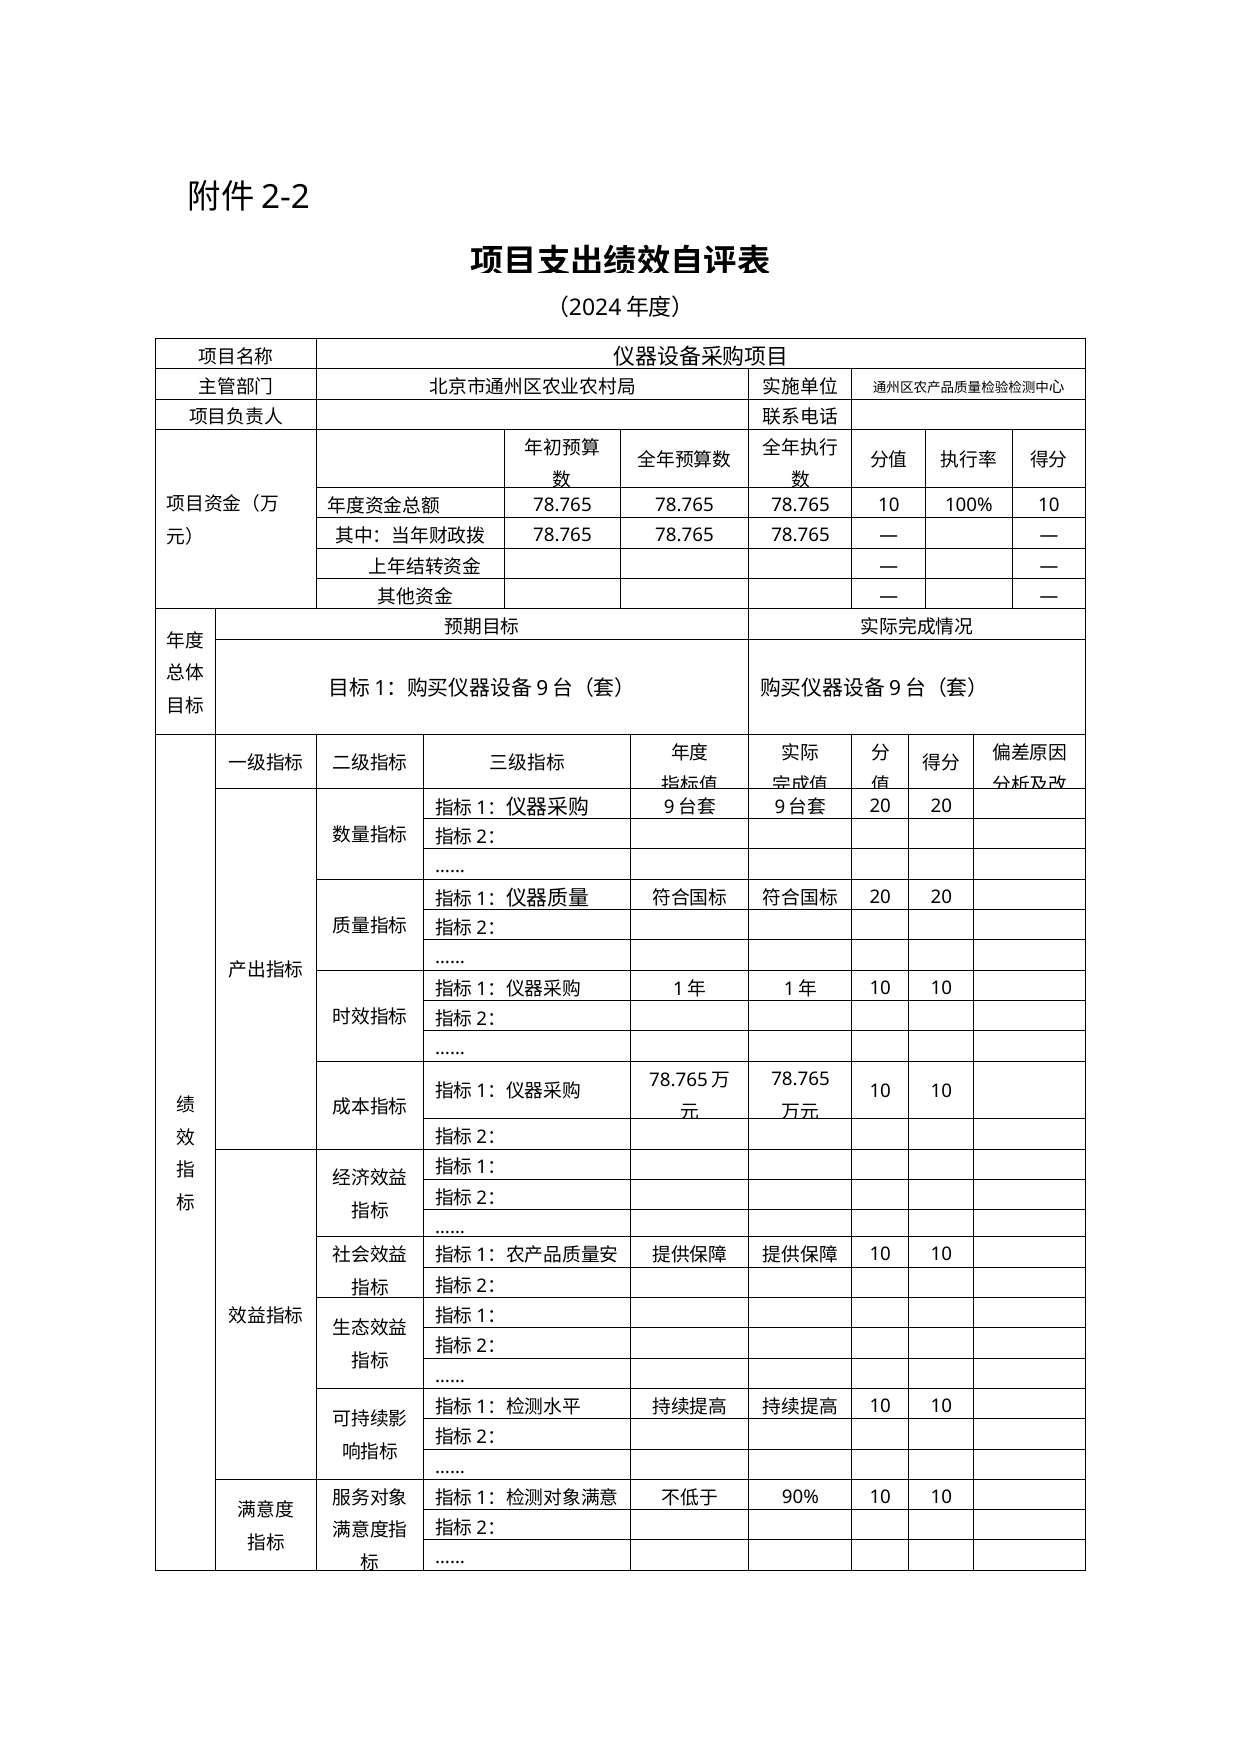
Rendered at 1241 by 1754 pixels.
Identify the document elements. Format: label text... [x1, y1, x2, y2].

table_cell …… [424, 1450, 630, 1479]
table_cell [749, 1450, 851, 1479]
table_cell 指标1： [424, 1298, 630, 1327]
table_cell [909, 940, 973, 969]
table_cell …… [424, 1031, 630, 1061]
table_cell 78.765 [621, 518, 748, 548]
table_cell [974, 940, 1085, 969]
table_cell [974, 1150, 1085, 1179]
table_cell [749, 1328, 851, 1357]
table_cell 10 [909, 1062, 973, 1118]
table_cell 90% [749, 1480, 851, 1509]
table_cell [749, 819, 851, 848]
table_cell 全年执行数 [749, 430, 851, 487]
table_cell [926, 549, 1012, 578]
table_cell [974, 1510, 1085, 1539]
table_cell [909, 1210, 973, 1236]
table_cell [317, 400, 748, 429]
table_cell [974, 910, 1085, 939]
table_cell 通州区农产品质量检验检测中心 [852, 369, 1085, 398]
table_cell [852, 1119, 908, 1148]
table_cell [852, 849, 908, 879]
table_cell 分值 [852, 735, 908, 788]
table_cell [909, 1150, 973, 1179]
table_cell 指标1： [424, 1150, 630, 1179]
table_cell [909, 910, 973, 939]
table_cell [974, 1419, 1085, 1448]
table_cell [852, 1510, 908, 1539]
table_cell 符合国标 [749, 880, 851, 909]
table_cell 指标1：仪器采购 [424, 971, 630, 1000]
table_cell [974, 789, 1085, 818]
table_cell 年度 指标值 [631, 735, 748, 788]
table_cell [631, 1180, 748, 1209]
table_cell [852, 1150, 908, 1179]
table_cell 经济效益 指标 [317, 1150, 423, 1236]
table_cell 符合国标 [631, 880, 748, 909]
table_cell [974, 1450, 1085, 1479]
table_cell [852, 1210, 908, 1236]
table_cell — [852, 579, 925, 608]
table_cell [974, 1298, 1085, 1327]
table_cell 指标2： [424, 1119, 630, 1148]
table_cell [852, 1359, 908, 1388]
table_cell 10 [909, 971, 973, 1000]
table_header 项目支出绩效自评表 [155, 227, 1085, 273]
table_cell [974, 1268, 1085, 1297]
table_cell 20 [852, 880, 908, 909]
table_cell 10 [852, 1062, 908, 1118]
table_cell 得分 [1013, 430, 1085, 487]
table_cell 项目资金（万元） [156, 430, 316, 608]
table_cell [909, 1328, 973, 1357]
table_cell [852, 940, 908, 969]
table_cell [631, 1510, 748, 1539]
table_cell [631, 1150, 748, 1179]
table_cell [909, 1359, 973, 1388]
table_cell [909, 1001, 973, 1030]
table_cell [505, 549, 620, 578]
table_cell [974, 1237, 1085, 1267]
table_cell 偏差原因分析及改进措施 [974, 735, 1085, 788]
table_cell [749, 1031, 851, 1061]
table_cell 指标1：仪器采购 [424, 1062, 630, 1118]
table_cell 指标2： [424, 1001, 630, 1030]
table_cell 生态效益 指标 [317, 1298, 423, 1388]
table_cell — [852, 549, 925, 578]
text 附件2-2 [187, 162, 1053, 227]
table_cell 上年结转资金 [317, 549, 504, 578]
table_cell — [1013, 518, 1085, 548]
table_cell 一级指标 [216, 735, 316, 788]
table_cell 指标1：检测对象满意度 [424, 1480, 630, 1509]
table_cell [974, 1359, 1085, 1388]
table_cell 20 [852, 789, 908, 818]
table_cell [749, 549, 851, 578]
table_cell 1年 [631, 971, 748, 1000]
table_cell [852, 1031, 908, 1061]
table_cell 目标1：购买仪器设备9台（套） [216, 640, 748, 734]
table_cell [749, 1150, 851, 1179]
table_cell [909, 1298, 973, 1327]
table_cell [749, 1119, 851, 1148]
table_cell [909, 1510, 973, 1539]
table_cell — [1013, 579, 1085, 608]
table_cell [909, 849, 973, 879]
table_cell [749, 1419, 851, 1448]
table_cell [631, 1328, 748, 1357]
table_cell [852, 1450, 908, 1479]
table_cell 不低于90% [631, 1480, 748, 1509]
table_cell [631, 1540, 748, 1570]
table_cell 78.765 [621, 488, 748, 517]
table_cell 10 [909, 1389, 973, 1418]
table_cell [974, 1119, 1085, 1148]
table_cell 北京市通州区农业农村局 [317, 369, 748, 398]
table_cell 效益指标 [216, 1150, 316, 1479]
table_cell [974, 1180, 1085, 1209]
table_cell 时效指标 [317, 971, 423, 1061]
table_cell …… [424, 940, 630, 969]
table_cell 联系电话 [749, 400, 851, 429]
table_cell 全年预算数 [621, 430, 748, 487]
table_cell 实施单位 [749, 369, 851, 398]
table_cell 年度资金总额 [317, 488, 504, 517]
table_cell 年初预算数 [505, 430, 620, 487]
table_cell 指标1：检测水平 [424, 1389, 630, 1418]
table_cell [317, 430, 504, 487]
table_cell （2024年度） [155, 273, 1085, 338]
table_cell 三级指标 [424, 735, 630, 788]
table_cell — [1013, 549, 1085, 578]
table_cell [909, 1268, 973, 1297]
table_cell [749, 940, 851, 969]
table_cell 指标2： [424, 1268, 630, 1297]
table_cell [621, 579, 748, 608]
table_cell 20 [909, 789, 973, 818]
table_cell 指标1：仪器质量 [424, 880, 630, 909]
table_cell 10 [909, 1480, 973, 1509]
table_cell 9台套 [631, 789, 748, 818]
table_cell 78.765万元 [749, 1062, 851, 1118]
table_cell [852, 1328, 908, 1357]
table_cell 10 [852, 488, 925, 517]
table_cell …… [424, 1540, 630, 1570]
table_cell [631, 1210, 748, 1236]
table_cell 其他资金 [317, 579, 504, 608]
table_cell [974, 1031, 1085, 1061]
table_cell [909, 1031, 973, 1061]
table_cell …… [424, 1210, 630, 1236]
table_cell 社会效益 指标 [317, 1237, 423, 1297]
table_cell [852, 1268, 908, 1297]
table_cell 满意度 指标 [216, 1480, 316, 1570]
table_cell [974, 971, 1085, 1000]
table_cell 78.765 [505, 518, 620, 548]
table_cell [631, 849, 748, 879]
table_cell — [852, 518, 925, 548]
table_cell 项目名称 [156, 339, 316, 368]
table_cell [852, 1001, 908, 1030]
table_cell [974, 1210, 1085, 1236]
table_cell [631, 910, 748, 939]
table_cell 购买仪器设备9台（套） [749, 640, 1085, 734]
table_cell [852, 910, 908, 939]
table_cell [749, 1540, 851, 1570]
table_cell 数量指标 [317, 789, 423, 879]
table_cell 1年 [749, 971, 851, 1000]
table_cell [631, 819, 748, 848]
table_cell [631, 1359, 748, 1388]
table_cell [909, 1450, 973, 1479]
table_cell [621, 549, 748, 578]
table_cell [909, 1180, 973, 1209]
table_cell [852, 1298, 908, 1327]
table_cell [926, 579, 1012, 608]
table_cell 产出指标 [216, 789, 316, 1148]
table_cell 指标1：农产品质量安全 [424, 1237, 630, 1267]
table_cell [974, 1062, 1085, 1118]
table_cell [749, 1180, 851, 1209]
table_cell [749, 1210, 851, 1236]
table_cell 实际完成情况 [749, 609, 1085, 638]
table_cell [909, 1419, 973, 1448]
table_cell [974, 849, 1085, 879]
table_cell [974, 1328, 1085, 1357]
table_cell 78.765万元 [631, 1062, 748, 1118]
table_cell 100% [926, 488, 1012, 517]
table_cell 提供保障 [749, 1237, 851, 1267]
table_cell 指标2： [424, 1328, 630, 1357]
table_cell [631, 1001, 748, 1030]
table_cell [631, 1450, 748, 1479]
table_cell [631, 1119, 748, 1148]
table_cell [749, 849, 851, 879]
table_cell 执行率 [926, 430, 1012, 487]
table_cell [852, 819, 908, 848]
table_cell 指标2： [424, 1510, 630, 1539]
table_cell …… [424, 849, 630, 879]
table_cell 10 [852, 1389, 908, 1418]
table_cell [974, 1480, 1085, 1509]
table_cell 指标2： [424, 910, 630, 939]
table_cell 10 [909, 1237, 973, 1267]
table_cell [974, 880, 1085, 909]
table_cell 指标2： [424, 1419, 630, 1448]
table_cell 绩 效 指 标 [156, 735, 215, 1570]
table_cell 二级指标 [317, 735, 423, 788]
table_cell [909, 1540, 973, 1570]
table_cell 其中：当年财政拨款 [317, 518, 504, 548]
table_cell [974, 1389, 1085, 1418]
table_cell 78.765 [749, 518, 851, 548]
table_cell [974, 1540, 1085, 1570]
table_cell 预期目标 [216, 609, 748, 638]
table_cell 10 [852, 971, 908, 1000]
table_cell [749, 910, 851, 939]
table_cell 指标1：仪器采购 [424, 789, 630, 818]
table_cell [909, 819, 973, 848]
table_cell 项目负责人 [156, 400, 316, 429]
table_cell 仪器设备采购项目 [317, 339, 1085, 368]
table_cell [926, 518, 1012, 548]
table_cell [631, 1298, 748, 1327]
table_cell 持续提高 [749, 1389, 851, 1418]
table_cell [505, 579, 620, 608]
table_cell [852, 1540, 908, 1570]
table_cell [852, 400, 1085, 429]
table_cell 提供保障 [631, 1237, 748, 1267]
table_cell 质量指标 [317, 880, 423, 969]
table_cell 得分 [909, 735, 973, 788]
table_cell [749, 1268, 851, 1297]
table_cell [749, 1510, 851, 1539]
table_cell [852, 1180, 908, 1209]
table_cell [749, 1001, 851, 1030]
table_cell [631, 1031, 748, 1061]
table_cell 可持续影响指标 [317, 1389, 423, 1479]
table_cell …… [424, 1359, 630, 1388]
table_cell 78.765 [749, 488, 851, 517]
table_cell 10 [1013, 488, 1085, 517]
table_cell [631, 1419, 748, 1448]
table_cell [749, 1359, 851, 1388]
table_cell [909, 1119, 973, 1148]
table_cell 成本指标 [317, 1062, 423, 1148]
table_cell [974, 819, 1085, 848]
table_cell 指标2： [424, 1180, 630, 1209]
table_cell 持续提高 [631, 1389, 748, 1418]
table_cell [631, 1268, 748, 1297]
table_cell 分值 [852, 430, 925, 487]
table_cell 指标2： [424, 819, 630, 848]
table_cell 年度总体目标 [156, 609, 215, 734]
table_cell 主管部门 [156, 369, 316, 398]
table_cell 78.765 [505, 488, 620, 517]
table_cell [749, 579, 851, 608]
table_cell [852, 1419, 908, 1448]
table_cell 服务对象满意度指标 [317, 1480, 423, 1570]
table_cell 20 [909, 880, 973, 909]
table_cell [631, 940, 748, 969]
table_cell [974, 1001, 1085, 1030]
table_cell 10 [852, 1237, 908, 1267]
table_cell 10 [852, 1480, 908, 1509]
table_cell 9台套 [749, 789, 851, 818]
table_cell [749, 1298, 851, 1327]
table_cell 实际 完成值 [749, 735, 851, 788]
